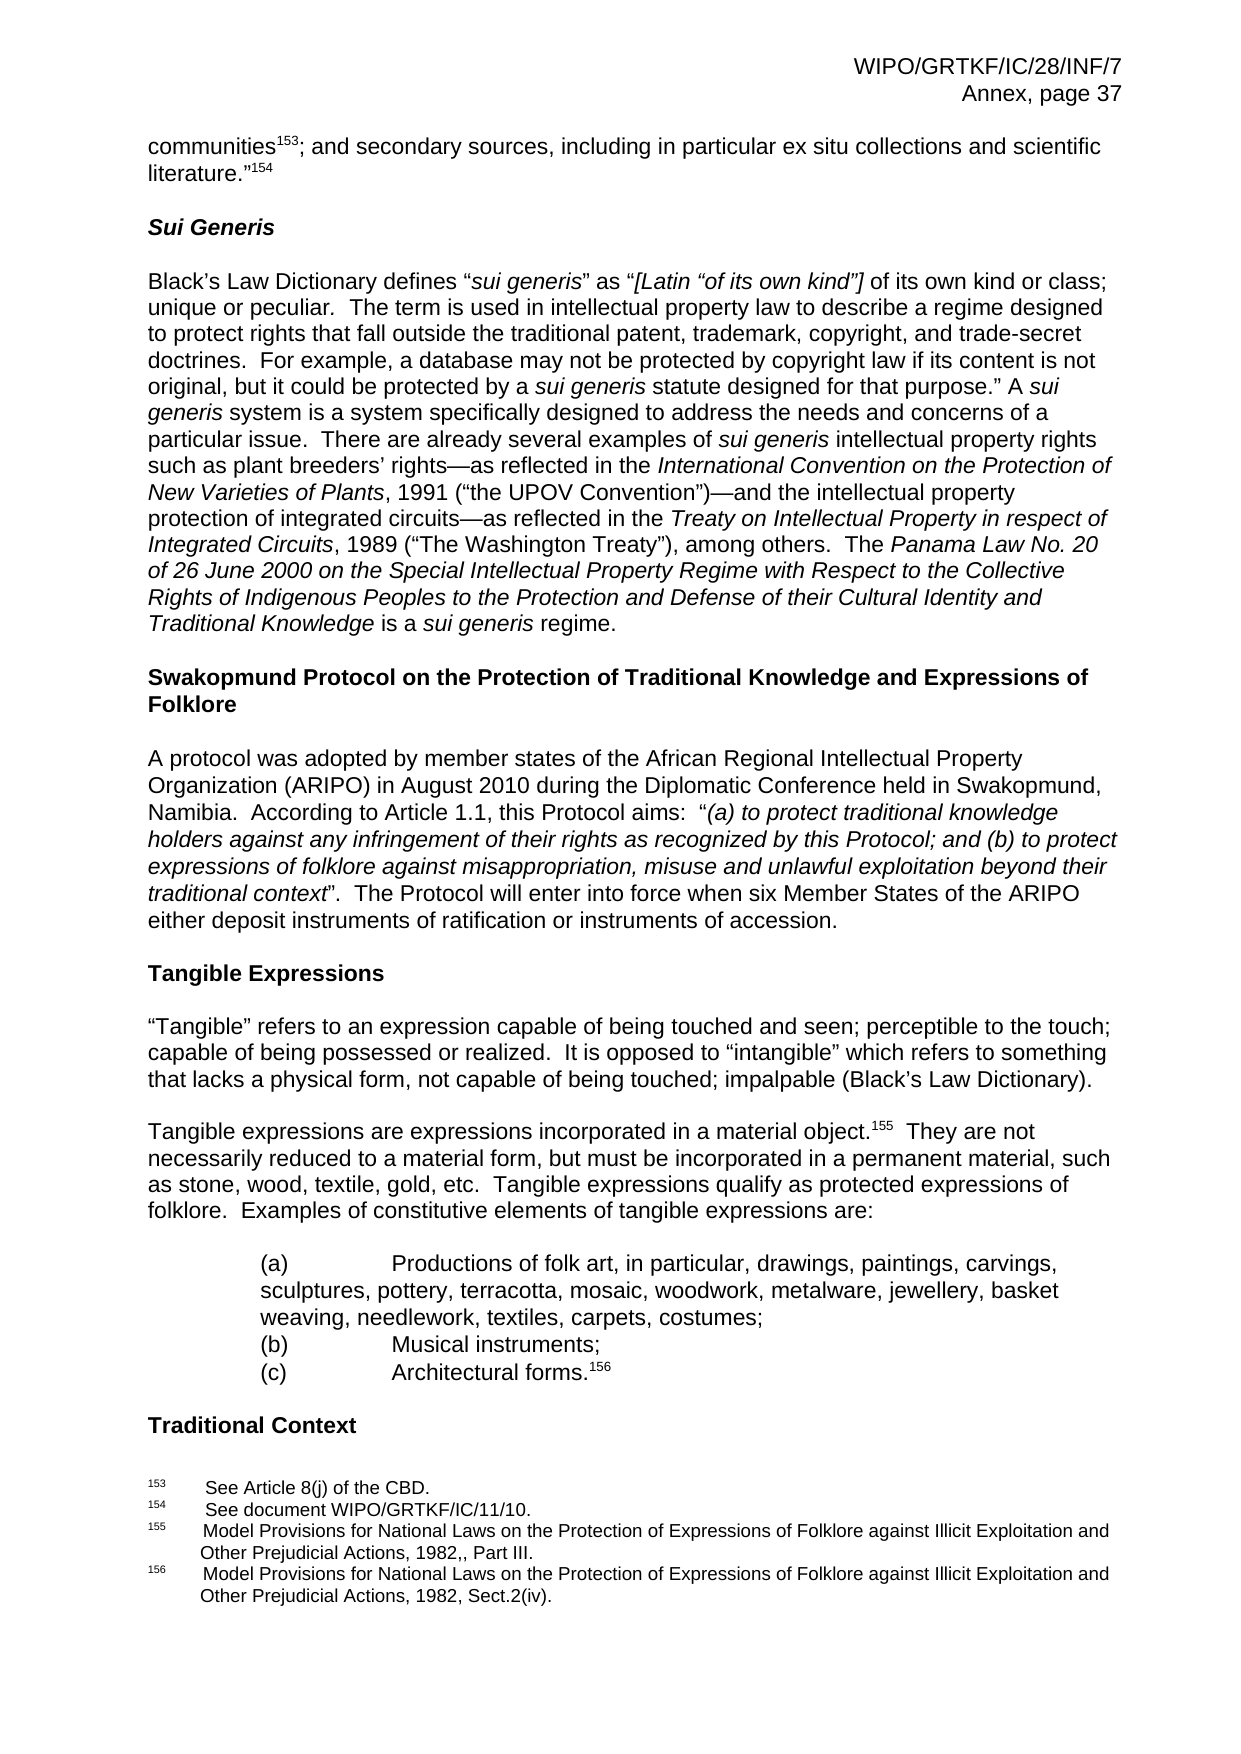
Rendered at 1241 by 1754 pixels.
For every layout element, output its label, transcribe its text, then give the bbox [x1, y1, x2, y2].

text Swakopmund Protocol on the Protection of Traditional Knowledge and Expressions of Folklore [148, 663, 1122, 717]
list Musical instruments; [260, 1331, 1122, 1358]
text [148, 132, 1122, 186]
text “Tangible” refers to an expression capable of being touched and seen; perceptible to the touch; capable of being possessed or realized. It is opposed to “intangible” which refers to something that lacks a physical form, not capable of being touched; impalpable (Black’s Law Dictionary). [148, 1013, 1122, 1092]
text A protocol was adopted by member states of the African Regional Intellectual Property Organization (ARIPO) in August 2010 during the Diplomatic Conference held in . According to Article 1.1, this Protocol aims: “(a) to protect traditional knowledge holders against any infringement of their rights as recognized by this Protocol; and (b) to protect expressions of folklore against misappropriation, misuse and unlawful exploitation beyond their traditional context”. The Protocol will enter into force when six Member States of the ARIPO either deposit instruments of ratification or instruments of accession. [148, 744, 1122, 934]
list Architectural forms. [260, 1358, 1122, 1385]
text Black’s Law Dictionary defines “sui generis” as “[Latin “of its own kind”] of its own kind or class; unique or peculiar. The term is used in intellectual property law to describe a regime designed to protect rights that fall outside the traditional patent, trademark, copyright, and trade-secret doctrines. For example, a database may not be protected by copyright law if its content is not original, but it could be protected by a sui generis statute designed for that purpose.” A sui generis system is a system specifically designed to address the needs and concerns of a particular issue. There are already several examples of sui generis intellectual property rights such as plant breeders’ rights—as reflected in the International Convention on the Protection of New Varieties of Plants, 1991 (“the UPOV Convention”)—and the intellectual property protection of integrated circuits—as reflected in the Treaty on Intellectual Property in respect of Integrated Circuits, 1989 (“The Washington Treaty”), among others. The Panama Law No. 20 of 26 June 2000 on the Special Intellectual Property Regime with Respect to the Collective Rights of Indigenous Peoples to the Protection and Defense of their Cultural Identity and Traditional Knowledge is a sui generis regime. [148, 268, 1122, 637]
list Productions of folk art, in particular, drawings, paintings, carvings, sculptures, pottery, terracotta, mosaic, woodwork, metalware, jewellery, basket weaving, needlework, textiles, carpets, costumes; [260, 1250, 1122, 1331]
text Traditional Context [148, 1412, 1122, 1438]
text Tangible Expressions [148, 960, 1122, 986]
text Tangible expressions are expressions incorporated in a material object. They are not necessarily reduced to a material form, but must be incorporated in a permanent material, such as stone, wood, textile, gold, etc. Tangible expressions qualify as protected expressions of folklore. Examples of constitutive elements of tangible expressions are: [148, 1118, 1122, 1224]
text Sui Generis [148, 213, 1122, 241]
